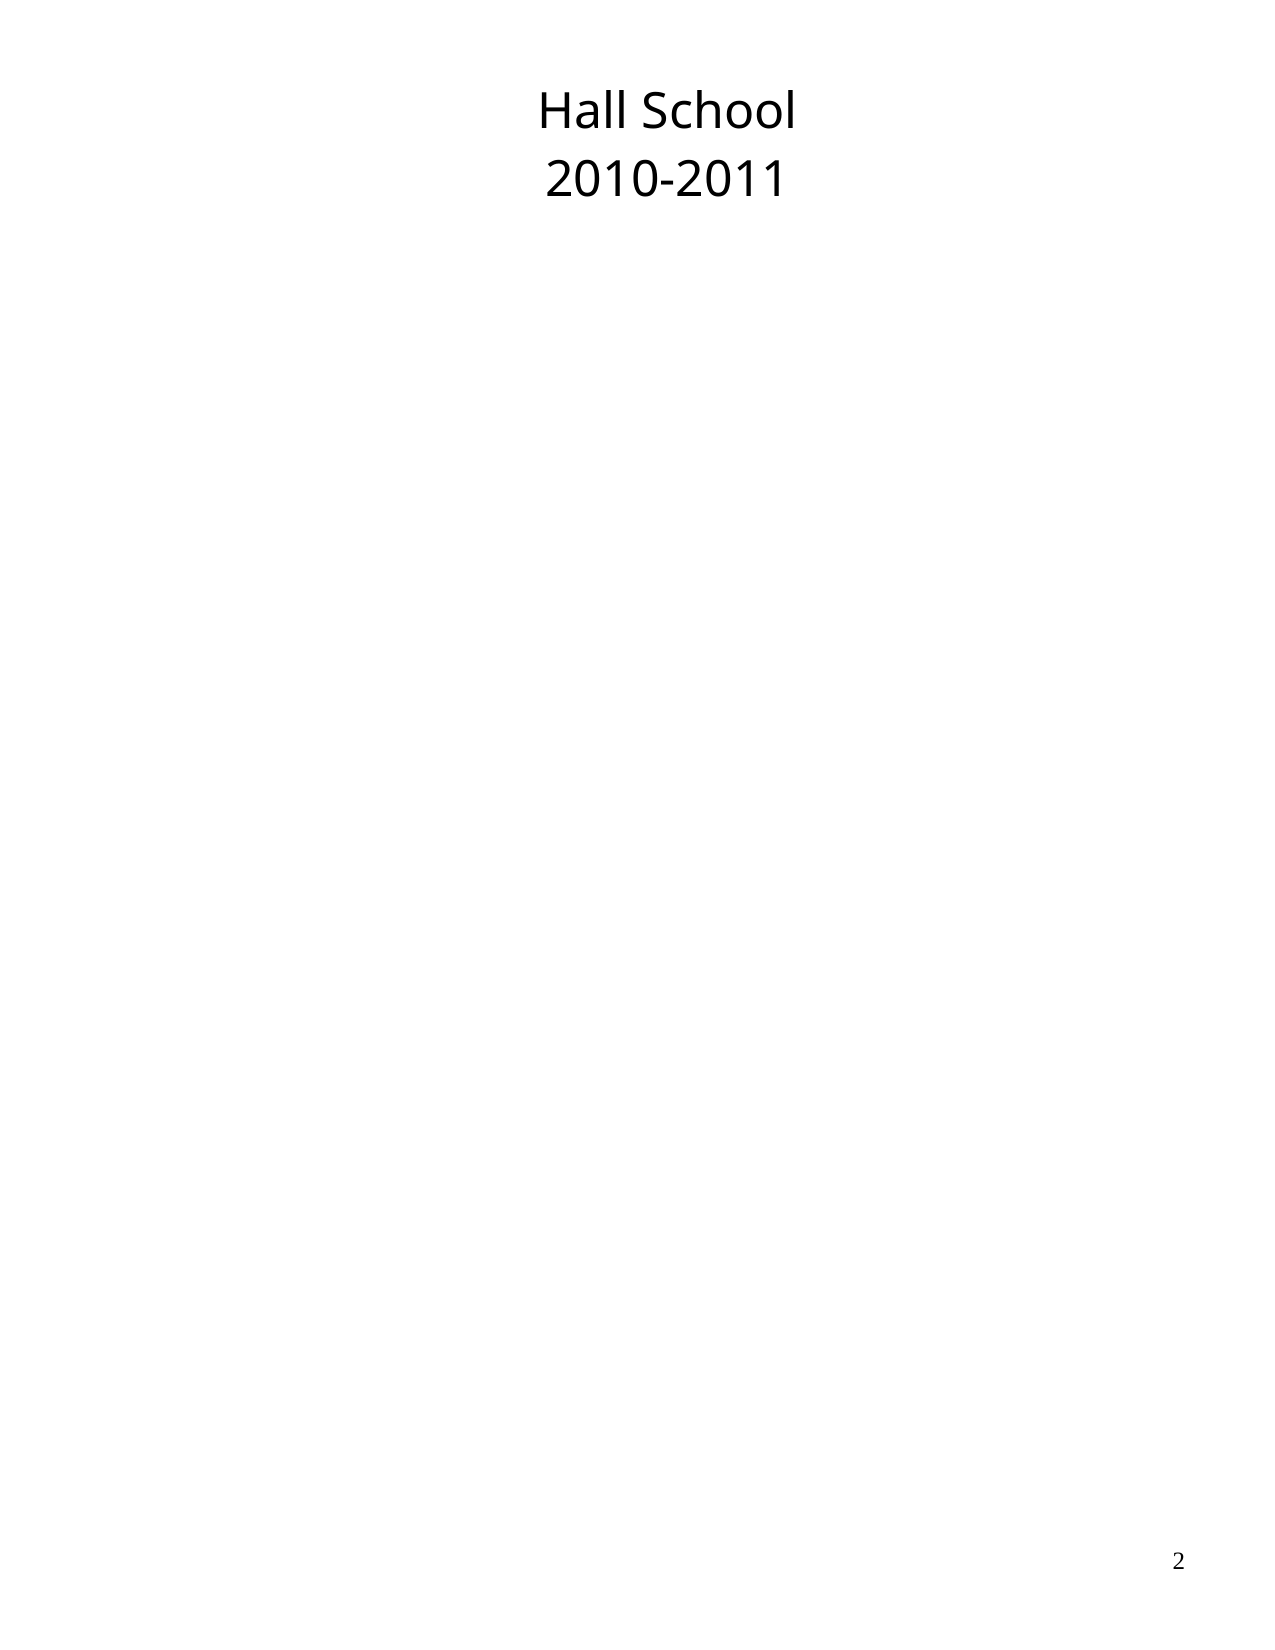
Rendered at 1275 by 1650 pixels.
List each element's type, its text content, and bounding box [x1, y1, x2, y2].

text 2010-2011 [150, 143, 1185, 211]
subtitle Hall School [150, 75, 1185, 143]
